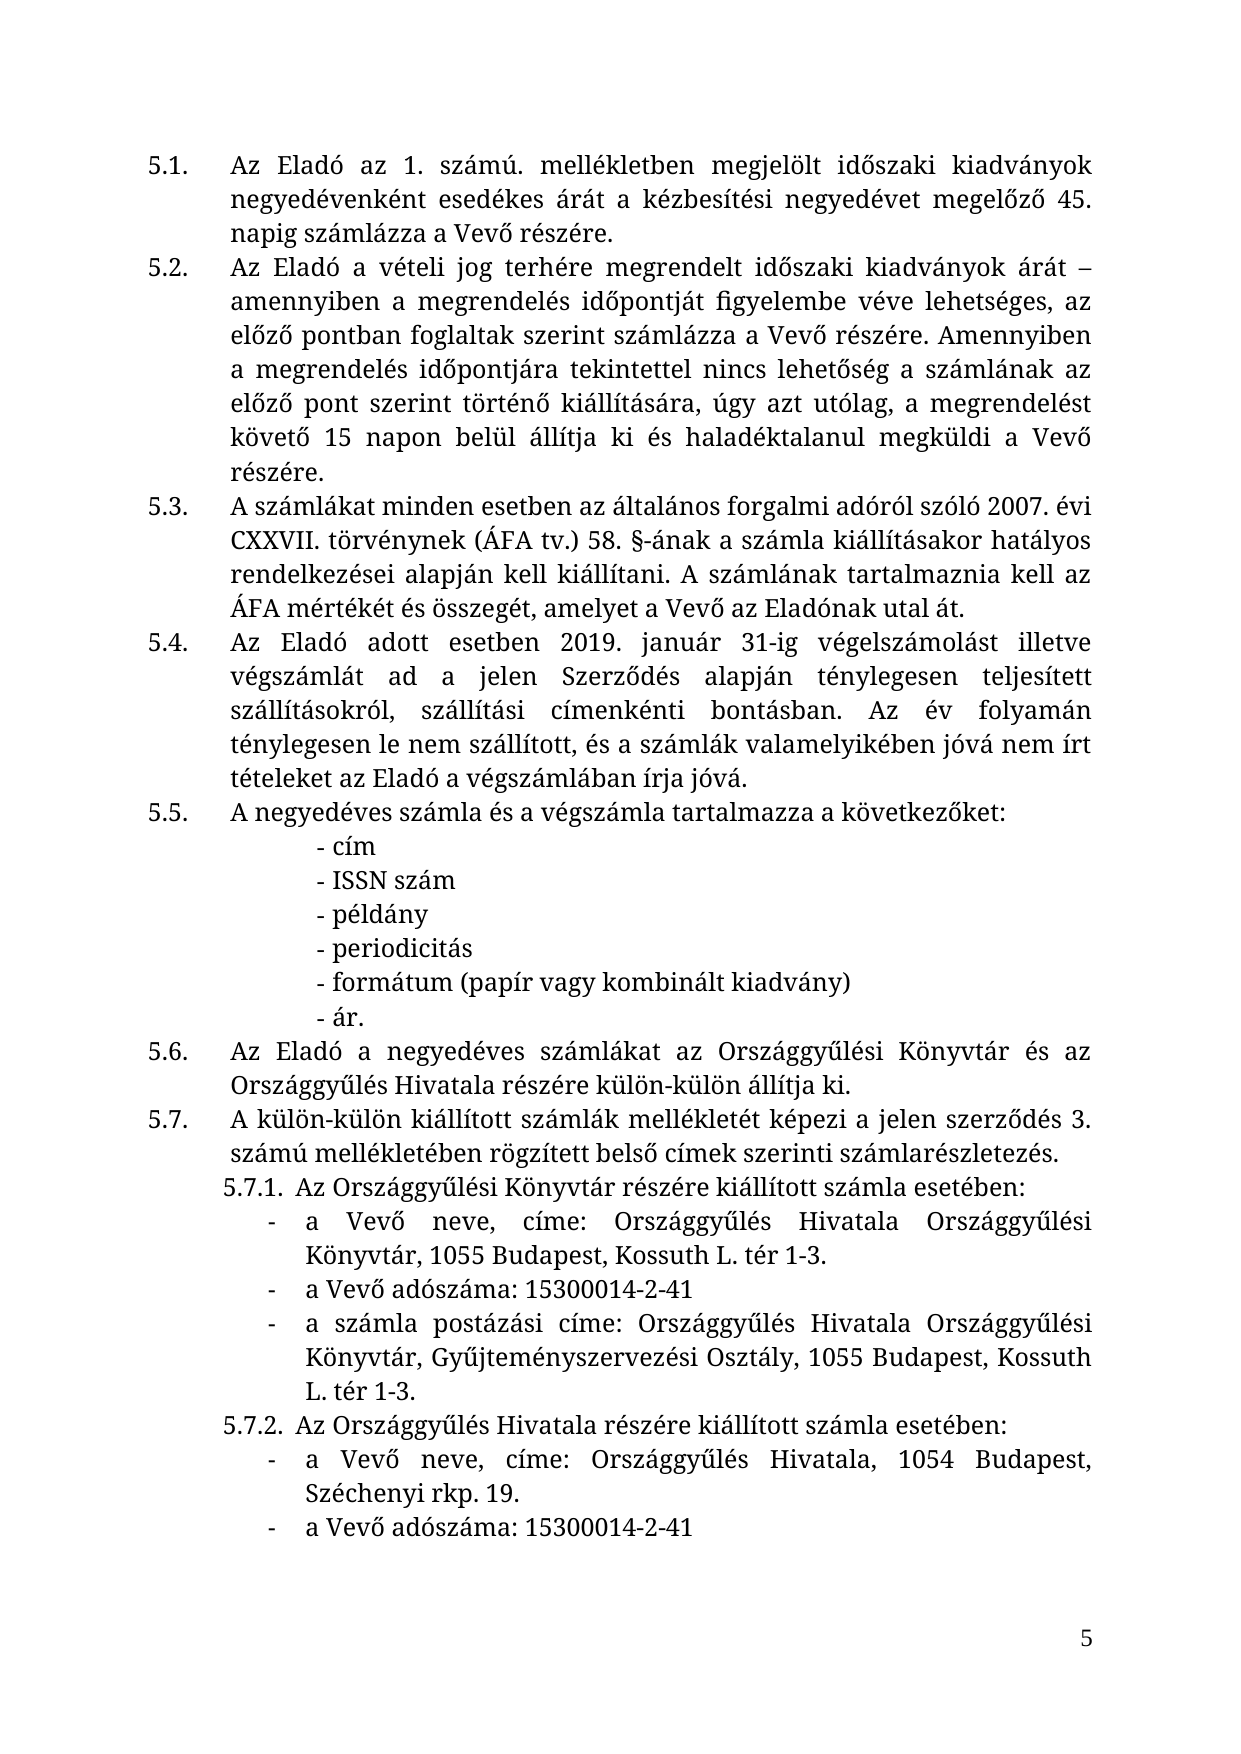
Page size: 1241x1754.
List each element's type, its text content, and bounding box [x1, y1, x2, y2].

list A külön-külön kiállított számlák mellékletét képezi a jelen szerződés 3. számú mellékletében rögzített belső címek szerinti számlarészletezés. [148, 1101, 1093, 1169]
list Az Eladó a negyedéves számlákat az Országgyűlési Könyvtár és az Országgyűlés Hivatala részére külön-külön állítja ki. [148, 1033, 1093, 1101]
list Az Eladó adott esetben 2019. január 31-ig végelszámolást illetve végszámlát ad a jelen Szerződés alapján ténylegesen teljesített szállításokról, szállítási címenkénti bontásban. Az év folyamán ténylegesen le nem szállított, és a számlák valamelyikében jóvá nem írt tételeket az Eladó a végszámlában írja jóvá. [148, 624, 1093, 795]
list cím [316, 829, 1093, 863]
list a számla postázási címe: Országgyűlés Hivatala Országgyűlési Könyvtár, Gyűjteményszervezési Osztály, 1055 Budapest, Kossuth L. tér 1-3. [268, 1306, 1093, 1408]
list Az Eladó a vételi jog terhére megrendelt időszaki kiadványok árát – amennyiben a megrendelés időpontját figyelembe véve lehetséges, az előző pontban foglaltak szerint számlázza a Vevő részére. Amennyiben a megrendelés időpontjára tekintettel nincs lehetőség a számlának az előző pont szerint történő kiállítására, úgy azt utólag, a megrendelést követő 15 napon belül állítja ki és haladéktalanul megküldi a Vevő részére. [148, 250, 1093, 488]
list periodicitás [316, 931, 1093, 965]
list formátum (papír vagy kombinált kiadvány) [316, 965, 1093, 999]
list a Vevő neve, címe: Országgyűlés Hivatala, 1054 Budapest, Széchenyi rkp. 19. [268, 1442, 1093, 1510]
list a Vevő neve, címe: Országgyűlés Hivatala Országgyűlési Könyvtár, 1055 Budapest, Kossuth L. tér 1-3. [268, 1203, 1093, 1272]
list Az Országgyűlési Könyvtár részére kiállított számla esetében: [223, 1169, 1093, 1203]
list példány [316, 897, 1093, 931]
list A negyedéves számla és a végszámla tartalmazza a következőket: [148, 795, 1093, 829]
list ár. [316, 999, 1093, 1033]
list ISSN szám [316, 863, 1093, 897]
list a Vevő adószáma: 15300014-2-41 [268, 1272, 1093, 1306]
list a Vevő adószáma: 15300014-2-41 [268, 1510, 1093, 1544]
list Az Eladó az 1. számú. mellékletben megjelölt időszaki kiadványok negyedévenként esedékes árát a kézbesítési negyedévet megelőző 45. napig számlázza a Vevő részére. [148, 148, 1093, 250]
list Az Országgyűlés Hivatala részére kiállított számla esetében: [223, 1408, 1093, 1442]
list A számlákat minden esetben az általános forgalmi adóról szóló 2007. évi CXXVII. törvénynek (ÁFA tv.) 58. §-ának a számla kiállításakor hatályos rendelkezései alapján kell kiállítani. A számlának tartalmaznia kell az ÁFA mértékét és összegét, amelyet a Vevő az Eladónak utal át. [148, 488, 1093, 624]
